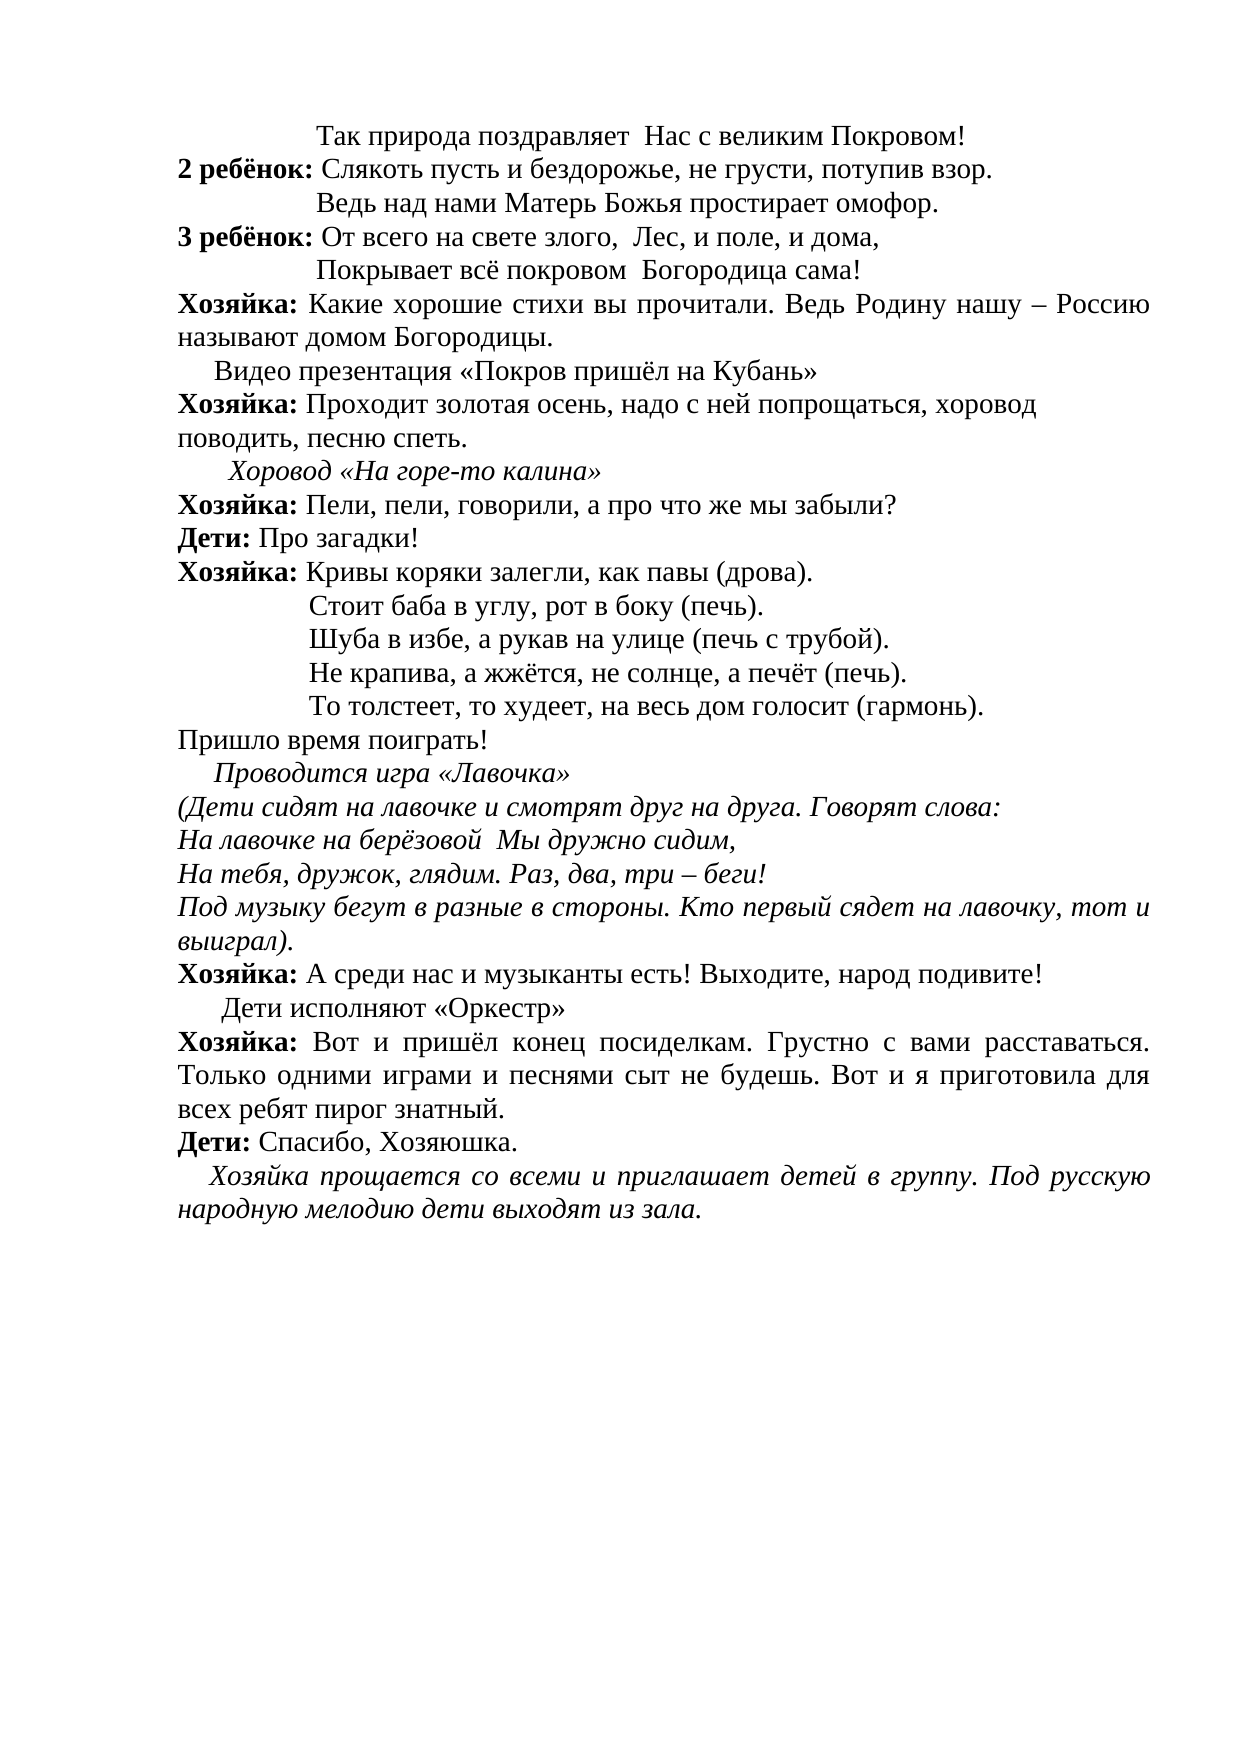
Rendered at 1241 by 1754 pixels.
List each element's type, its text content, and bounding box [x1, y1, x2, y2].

text Проводится игра «Лавочка» [177, 755, 1152, 789]
text Дети исполняют «Оркестр» [177, 990, 1152, 1024]
text Ведь над нами Матерь Божья простирает омофор. [177, 185, 1152, 219]
text Стоит баба в углу, рот в боку (печь). [177, 588, 1152, 621]
text Пришло время поиграть! [177, 722, 1152, 755]
text Так природа поздравляет Нас с великим Покровом! [177, 118, 1152, 152]
text Не крапива, а жжётся, не солнце, а печёт (печь). [177, 655, 1152, 688]
text (Дети сидят на лавочке и смотрят друг на друга. Говорят слова: [177, 789, 1152, 822]
text Дети: Спасибо, Хозяюшка. [177, 1124, 1152, 1158]
text Хозяйка: Кривы коряки залегли, как павы (дрова). [177, 554, 1152, 588]
text 3 ребёнок: От всего на свете злого, Лес, и поле, и дома, [177, 219, 1152, 252]
text Хозяйка: Проходит золотая осень, надо с ней попрощаться, хоровод поводить, песню спеть. [177, 386, 1152, 453]
text Хоровод «На горе-то калина» [177, 453, 1152, 487]
text То толстеет, то худеет, на весь дом голосит (гармонь). [177, 688, 1152, 722]
text Под музыку бегут в разные в стороны. Кто первый сядет на лавочку, тот и выиграл). [177, 889, 1152, 957]
text Шуба в избе, а рукав на улице (печь с трубой). [177, 621, 1152, 655]
text Хозяйка: Вот и пришёл конец посиделкам. Грустно с вами расставаться. Только одними играми и песнями сыт не будешь. Вот и я приготовила для всех ребят пирог знатный. [177, 1024, 1152, 1124]
text Покрывает всё покровом Богородица сама! [177, 252, 1152, 286]
text Хозяйка: Какие хорошие стихи вы прочитали. Ведь Родину нашу – Россию называют домом Богородицы. [177, 286, 1152, 353]
text Видео презентация «Покров пришёл на Кубань» [177, 353, 1152, 386]
text Дети: Про загадки! [177, 521, 1152, 554]
text 2 ребёнок: Слякоть пусть и бездорожье, не грусти, потупив взор. [177, 152, 1152, 185]
text На лавочке на берёзовой Мы дружно сидим, [177, 822, 1152, 856]
text Хозяйка прощается со всеми и приглашает детей в группу. Под русскую народную мелодию дети выходят из зала. [177, 1158, 1152, 1225]
text На тебя, дружок, глядим. Раз, два, три – беги! [177, 856, 1152, 889]
text Хозяйка: Пели, пели, говорили, а про что же мы забыли? [177, 487, 1152, 521]
text Хозяйка: А среди нас и музыканты есть! Выходите, народ подивите! [177, 957, 1152, 990]
